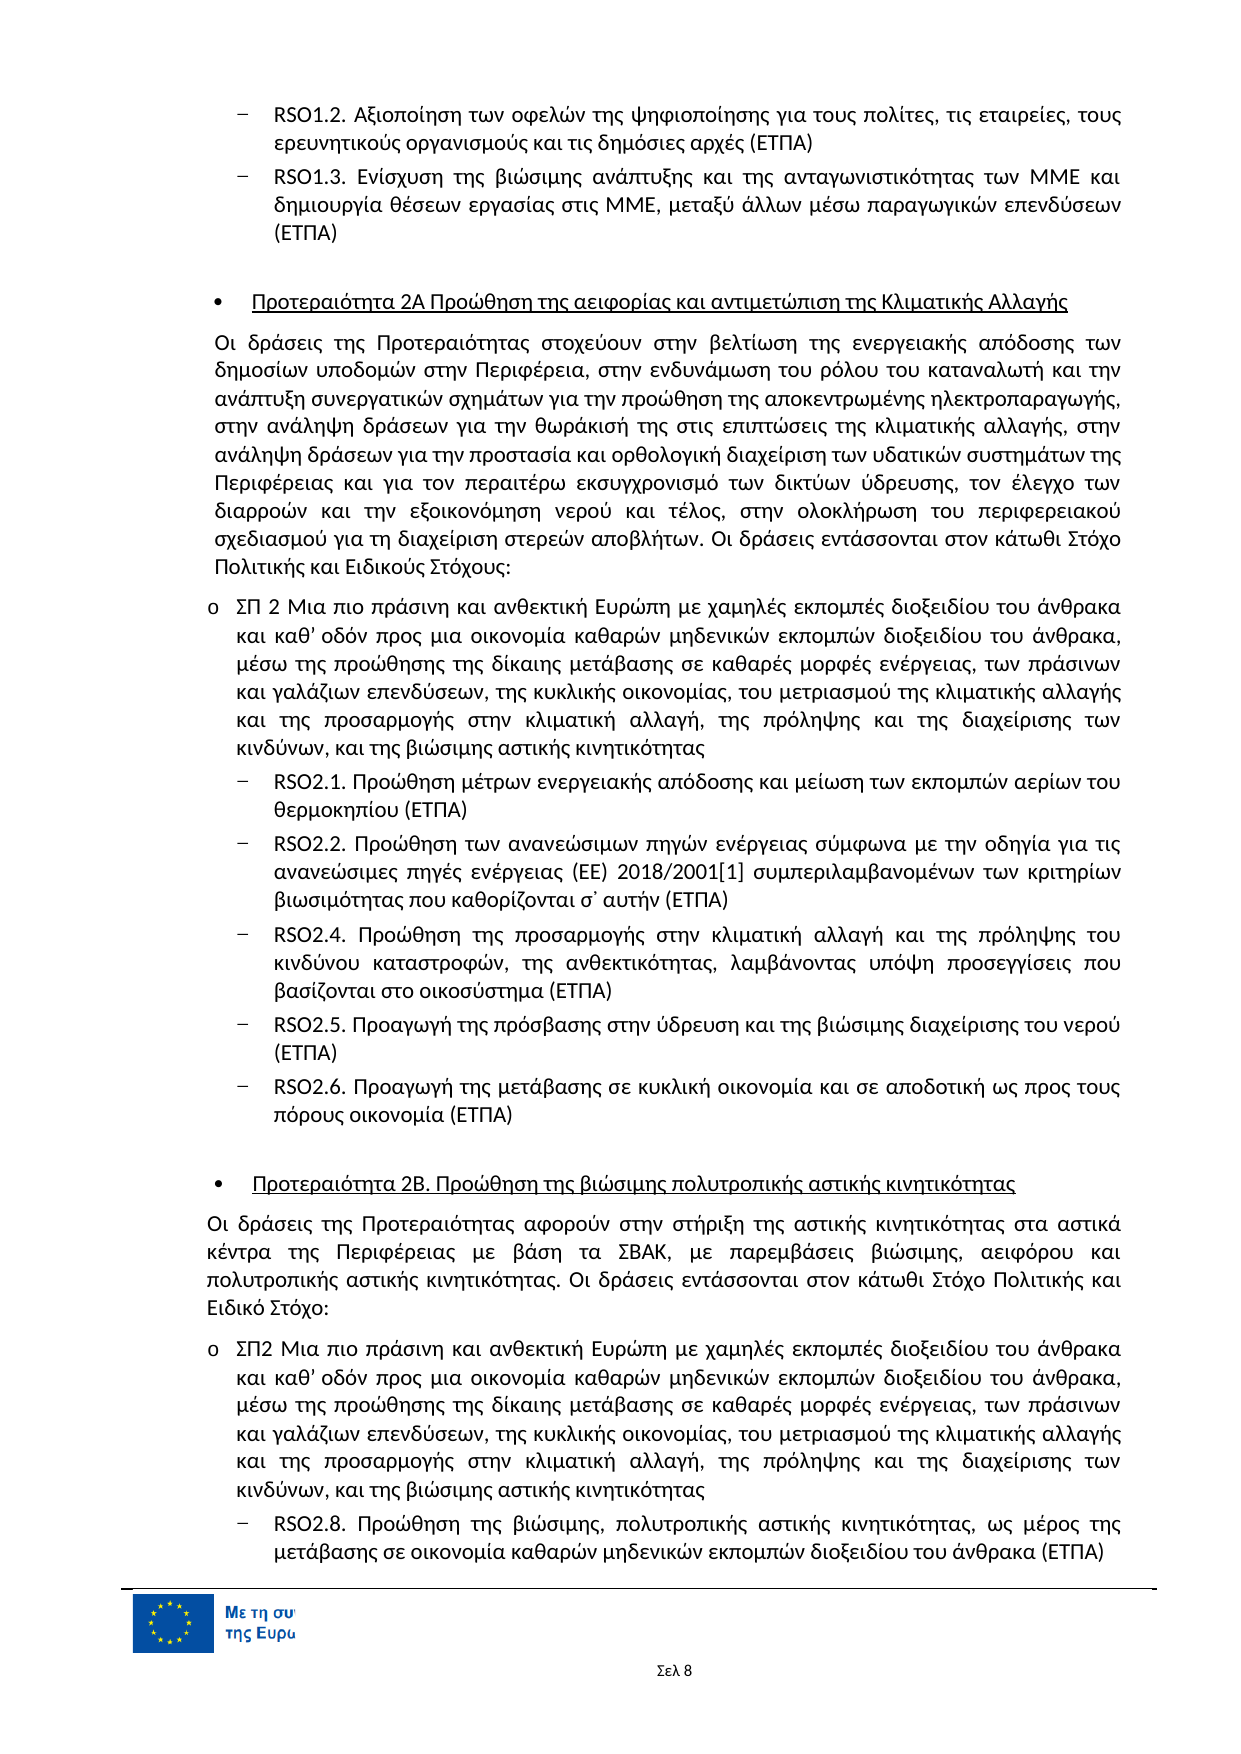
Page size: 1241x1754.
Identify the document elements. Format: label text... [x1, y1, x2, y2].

list RSO2.1. Προώθηση μέτρων ενεργειακής απόδοσης και μείωση των εκπομπών αερίων του θερμοκηπίου (ΕΤΠΑ) [236, 767, 1122, 823]
text Οι δράσεις της Προτεραιότητας στοχεύουν στην βελτίωση της ενεργειακής απόδοσης των δημοσίων υποδομών στην Περιφέρεια, στην ενδυνάμωση του ρόλου του καταναλωτή και την ανάπτυξη συνεργατικών σχημάτων για την προώθηση της αποκεντρωμένης ηλεκτροπαραγωγής, στην ανάληψη δράσεων για την θωράκισή της στις επιπτώσεις της κλιματικής αλλαγής, στην ανάληψη δράσεων για την προστασία και ορθολογική διαχείριση των υδατικών συστημάτων της Περιφέρειας και για τον περαιτέρω εκσυγχρονισμό των δικτύων ύδρευσης, τον έλεγχο των διαρροών και την εξοικονόμηση νερού και τέλος, στην ολοκλήρωση του περιφερειακού σχεδιασμού για τη διαχείριση στερεών αποβλήτων. Οι δράσεις εντάσσονται στον κάτωθι Στόχο Πολιτικής και Ειδικούς Στόχους: [214, 328, 1122, 580]
list RSO1.2. Αξιοποίηση των οφελών της ψηφιοποίησης για τους πολίτες, τις εταιρείες, τους ερευνητικούς οργανισμούς και τις δημόσιες αρχές (ΕΤΠΑ) [236, 100, 1122, 156]
list ΣΠ 2 Μια πιο πράσινη και ανθεκτική Ευρώπη με χαμηλές εκπομπές διοξειδίου του άνθρακα και καθ’ οδόν προς μια οικονομία καθαρών μηδενικών εκπομπών διοξειδίου του άνθρακα, μέσω της προώθησης της δίκαιης μετάβασης σε καθαρές μορφές ενέργειας, των πράσινων και γαλάζιων επενδύσεων, της κυκλικής οικονομίας, του μετριασμού της κλιματικής αλλαγής και της προσαρμογής στην κλιματική αλλαγή, της πρόληψης και της διαχείρισης των κινδύνων, και της βιώσιμης αστικής κινητικότητας [207, 592, 1122, 761]
list ΣΠ2 Μια πιο πράσινη και ανθεκτική Ευρώπη με χαμηλές εκπομπές διοξειδίου του άνθρακα και καθ’ οδόν προς μια οικονομία καθαρών μηδενικών εκπομπών διοξειδίου του άνθρακα, μέσω της προώθησης της δίκαιης μετάβασης σε καθαρές μορφές ενέργειας, των πράσινων και γαλάζιων επενδύσεων, της κυκλικής οικονομίας, του μετριασμού της κλιματικής αλλαγής και της προσαρμογής στην κλιματική αλλαγή, της πρόληψης και της διαχείρισης των κινδύνων, και της βιώσιμης αστικής κινητικότητας [207, 1334, 1122, 1503]
list Προτεραιότητα 2Α Προώθηση της αειφορίας και αντιμετώπιση της Κλιματικής Αλλαγής [214, 287, 1122, 315]
picture [132, 1589, 296, 1660]
list RSO2.4. Προώθηση της προσαρμογής στην κλιματική αλλαγή και της πρόληψης του κινδύνου καταστροφών, της ανθεκτικότητας, λαμβάνοντας υπόψη προσεγγίσεις που βασίζονται στο οικοσύστημα (ΕΤΠΑ) [236, 920, 1122, 1004]
list RSO2.8. Προώθηση της βιώσιμης, πολυτροπικής αστικής κινητικότητας, ως μέρος της μετάβασης σε οικονομία καθαρών μηδενικών εκπομπών διοξειδίου του άνθρακα (ΕΤΠΑ) [236, 1509, 1122, 1565]
list RSO2.6. Προαγωγή της μετάβασης σε κυκλική οικονομία και σε αποδοτική ως προς τους πόρους οικονομία (ΕΤΠΑ) [236, 1072, 1122, 1128]
list RSO2.2. Προώθηση των ανανεώσιμων πηγών ενέργειας σύμφωνα με την οδηγία για τις ανανεώσιμες πηγές ενέργειας (ΕΕ) 2018/2001[1] συμπεριλαμβανομένων των κριτηρίων βιωσιμότητας που καθορίζονται σ᾿ αυτήν (ΕΤΠΑ) [236, 829, 1122, 913]
list RSO2.5. Προαγωγή της πρόσβασης στην ύδρευση και της βιώσιμης διαχείρισης του νερού (ΕΤΠΑ) [236, 1010, 1122, 1066]
list RSO1.3. Ενίσχυση της βιώσιμης ανάπτυξης και της ανταγωνιστικότητας των ΜΜΕ και δημιουργία θέσεων εργασίας στις ΜΜΕ, μεταξύ άλλων μέσω παραγωγικών επενδύσεων (ΕΤΠΑ) [236, 162, 1122, 247]
text Οι δράσεις της Προτεραιότητας αφορούν στην στήριξη της αστικής κινητικότητας στα αστικά κέντρα της Περιφέρειας με βάση τα ΣΒΑΚ, με παρεμβάσεις βιώσιμης, αειφόρου και πολυτροπικής αστικής κινητικότητας. Οι δράσεις εντάσσονται στον κάτωθι Στόχο Πολιτικής και Ειδικό Στόχο: [207, 1209, 1122, 1322]
list Προτεραιότητα 2Β. Προώθηση της βιώσιμης πολυτροπικής αστικής κινητικότητας [215, 1169, 1122, 1197]
